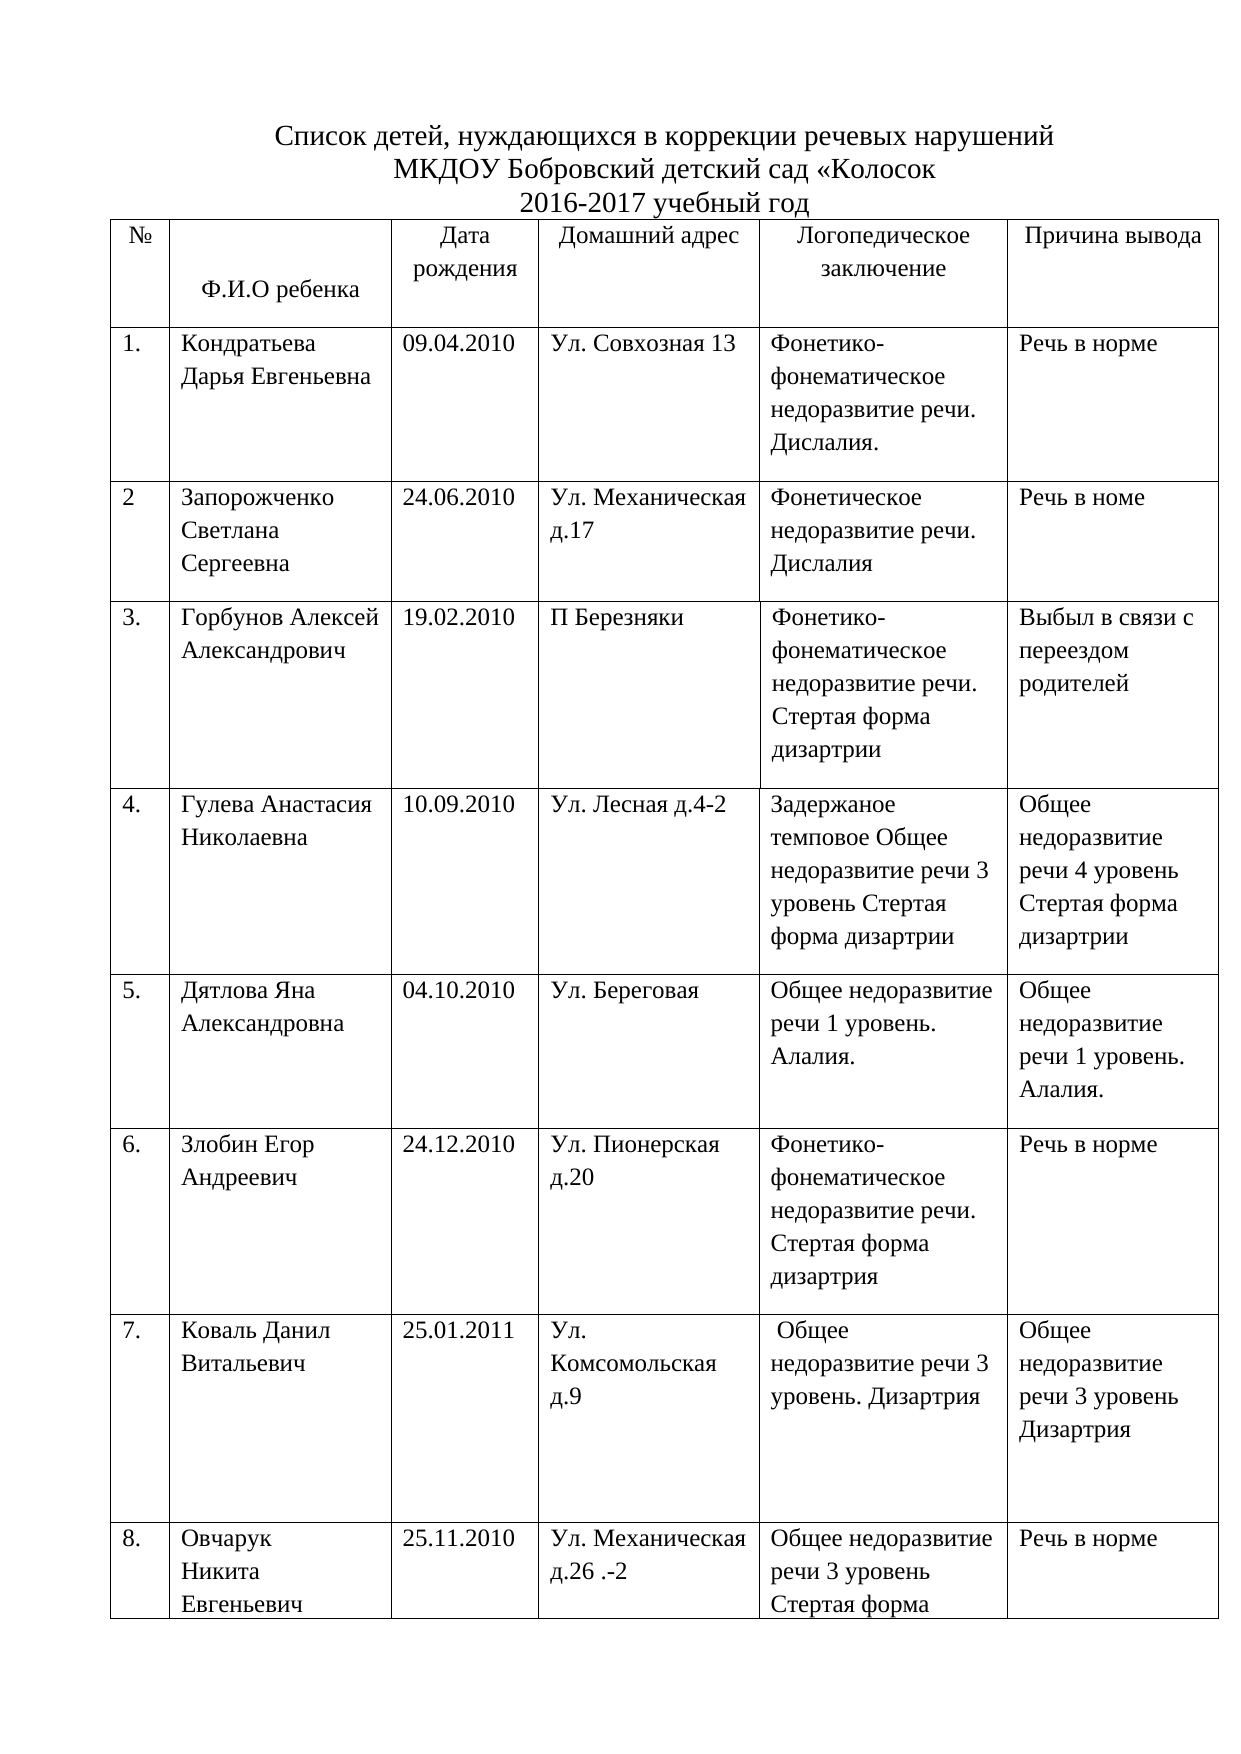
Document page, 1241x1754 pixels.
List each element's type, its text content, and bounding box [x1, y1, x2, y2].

table_cell Ул. Лесная д.4-2 [539, 789, 759, 974]
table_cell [539, 1523, 759, 1618]
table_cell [760, 1523, 1007, 1618]
table_cell Дятлова Яна Александровна [170, 975, 391, 1128]
table_cell Речь в номе [1008, 482, 1218, 601]
table_cell 3. [111, 602, 169, 788]
table_cell 10.09.2010 [392, 789, 538, 974]
table_cell 4. [111, 789, 169, 974]
table_cell Горбунов Алексей Александрович [170, 602, 391, 788]
table_header Ф.И.О ребенка [170, 220, 391, 327]
text 2016-2017 учебный год [177, 185, 1152, 219]
table_header Домашний адрес [539, 220, 759, 327]
table_cell 04.10.2010 [392, 975, 538, 1128]
table_cell 5. [111, 975, 169, 1128]
table_cell 1. [111, 328, 169, 481]
table_cell Запорожченко Светлана Сергеевна [170, 482, 391, 601]
table_cell Ул. Комсомольская д.9 [539, 1315, 759, 1522]
table_cell 09.04.2010 [392, 328, 538, 481]
table_cell 25.11.2010 [392, 1523, 538, 1618]
text Список детей, нуждающихся в коррекции речевых нарушений [177, 118, 1152, 152]
text МКДОУ Бобровский детский сад «Колосок [177, 152, 1152, 185]
table_cell Ул. Механическая д.17 [539, 482, 759, 601]
table_header Логопедическое заключение [760, 220, 1007, 327]
table_cell Ул. Пионерская д.20 [539, 1129, 759, 1314]
table_cell 8. [111, 1523, 169, 1618]
table_header Причина вывода [1008, 220, 1218, 327]
table_cell Речь в норме [1008, 1129, 1218, 1314]
table_cell Общее недоразвитие речи 1 уровень. Алалия. [1008, 975, 1218, 1128]
table_cell Фонетическое недоразвитие речи. Дислалия [760, 482, 1007, 601]
table_cell Речь в норме [1008, 328, 1218, 481]
table_cell Злобин Егор Андреевич [170, 1129, 391, 1314]
table_cell П Березняки [539, 602, 760, 788]
table_cell 6. [111, 1129, 169, 1314]
table_cell Кондратьева Дарья Евгеньевна [170, 328, 391, 481]
table_cell 19.02.2010 [392, 602, 538, 788]
table_cell 2 [111, 482, 169, 601]
table_cell Выбыл в связи с переездом родителей [1008, 602, 1218, 788]
table_cell Гулева Анастасия Николаевна [170, 789, 391, 974]
table_header № [111, 220, 169, 327]
table_cell 24.06.2010 [392, 482, 538, 601]
table_cell 24.12.2010 [392, 1129, 538, 1314]
table_cell 7. [111, 1315, 169, 1522]
table_cell Задержаное темповое Общее недоразвитие речи 3 уровень Стертая форма дизартрии [760, 789, 1007, 974]
table_cell Фонетико-фонематическое недоразвитие речи. Дислалия. [760, 328, 1007, 481]
table_cell 25.01.2011 [392, 1315, 538, 1522]
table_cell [170, 1523, 391, 1618]
table_cell Общее недоразвитие речи 3 уровень. Дизартрия [760, 1315, 1007, 1522]
table_header Дата рождения [392, 220, 538, 327]
table_cell Ул. Совхозная 13 [539, 328, 759, 481]
table_cell Коваль Данил Витальевич [170, 1315, 391, 1522]
table_cell Фонетико-фонематическое недоразвитие речи. Стертая форма дизартрии [761, 602, 1007, 788]
table_cell Общее недоразвитие речи 3 уровень Дизартрия [1008, 1315, 1218, 1522]
table_cell Фонетико-фонематическое недоразвитие речи. Стертая форма дизартрия [760, 1129, 1007, 1314]
table_cell Общее недоразвитие речи 4 уровень Стертая форма дизартрии [1008, 789, 1218, 974]
table_cell Ул. Береговая [539, 975, 759, 1128]
table_cell Речь в норме [1008, 1523, 1218, 1618]
table_cell Общее недоразвитие речи 1 уровень. Алалия. [760, 975, 1007, 1128]
